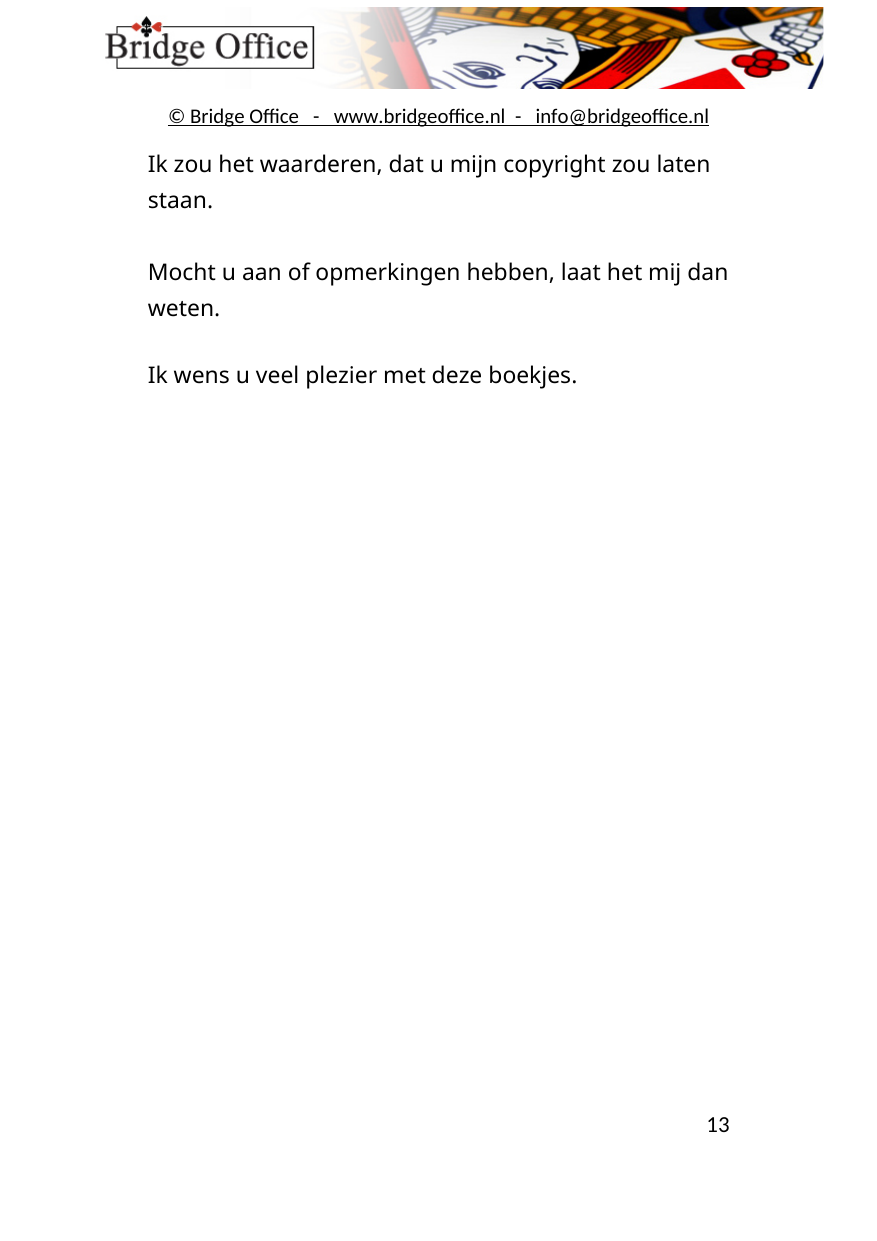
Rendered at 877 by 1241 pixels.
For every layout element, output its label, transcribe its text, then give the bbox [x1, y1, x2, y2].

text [148, 148, 729, 355]
picture [78, 7, 824, 89]
text Ik wens u veel plezier met deze boekjes. [148, 359, 729, 422]
